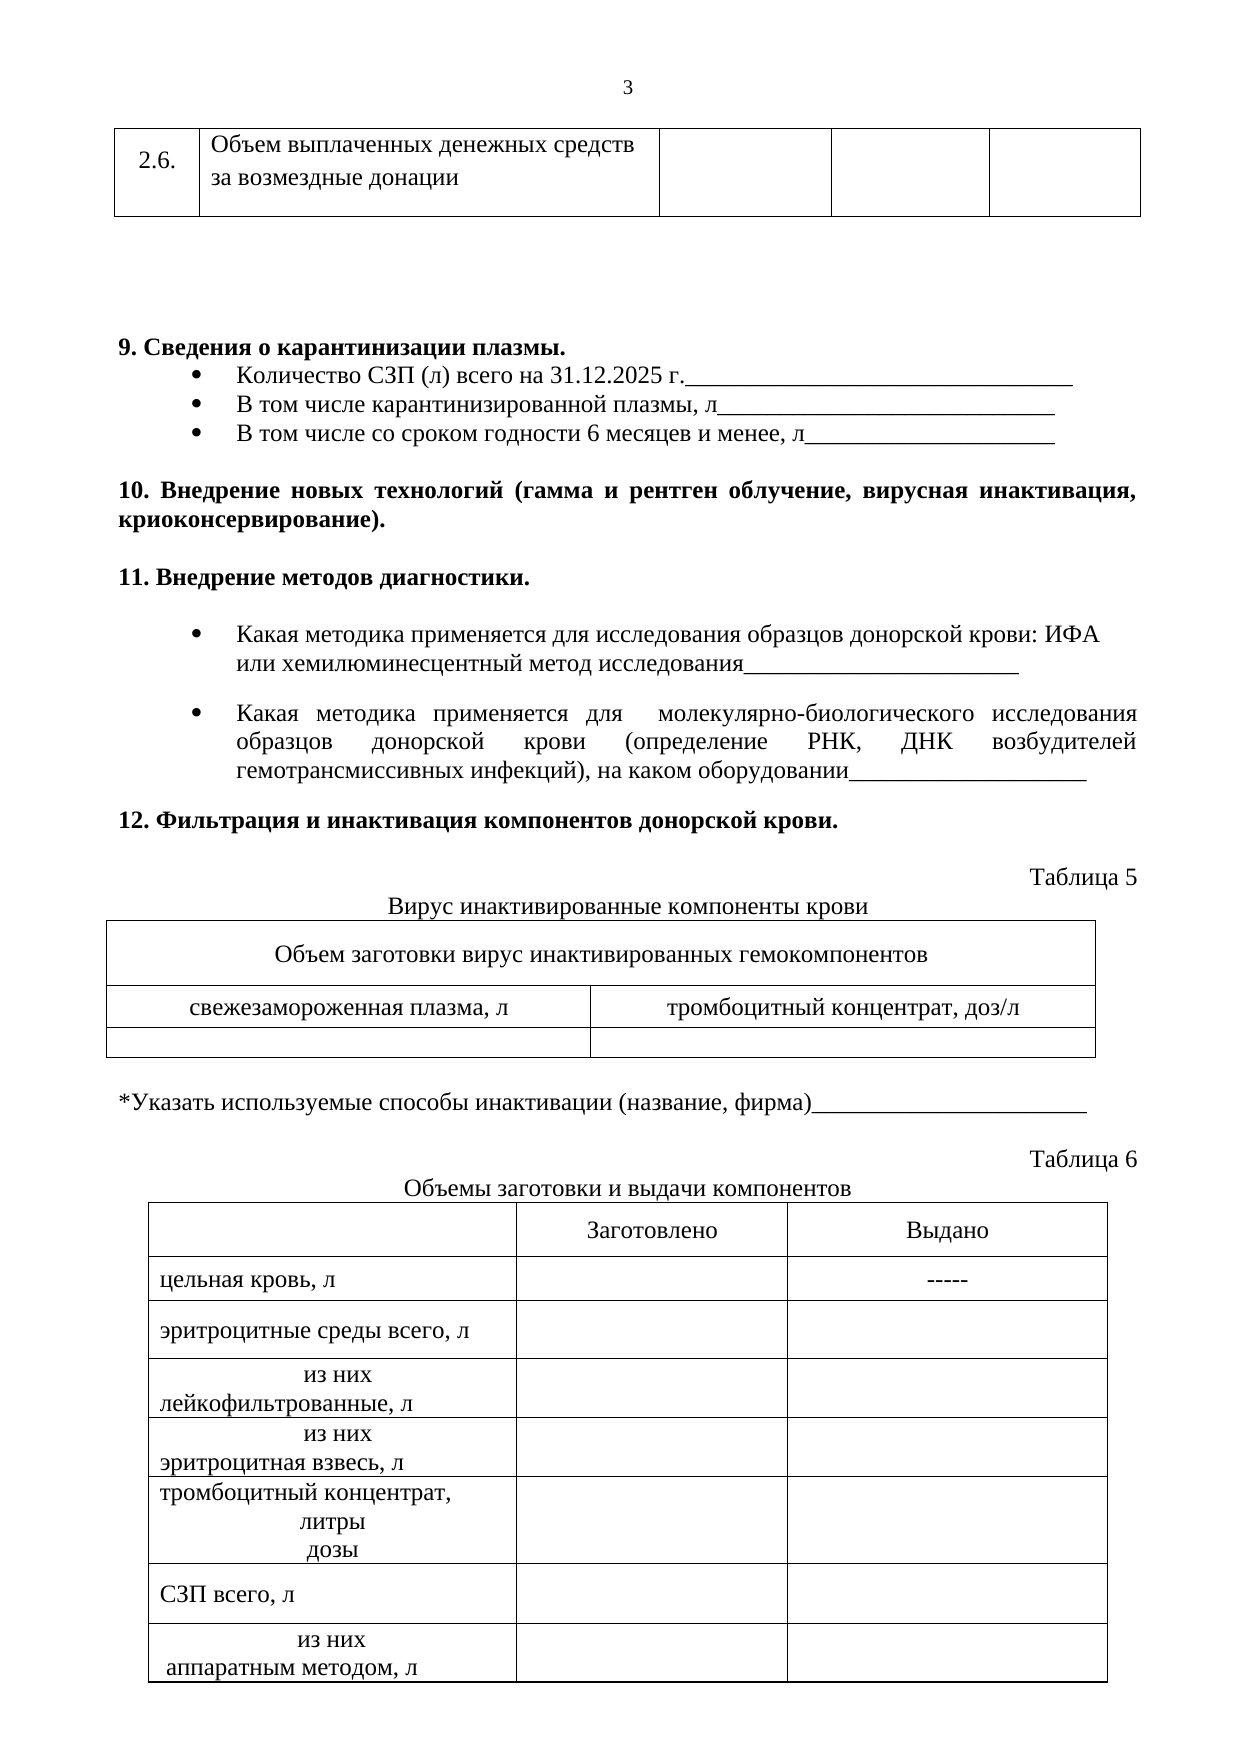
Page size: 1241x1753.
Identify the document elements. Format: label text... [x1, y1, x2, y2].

table_cell [517, 1564, 787, 1622]
table_header Заготовлено [517, 1203, 787, 1256]
list Количество СЗП (л) всего на 31.12.2025 г._______________________________ [192, 361, 1137, 389]
table_cell [517, 1418, 787, 1476]
table_header [149, 1203, 516, 1256]
text Таблица 5 [118, 862, 1137, 891]
table_cell [517, 1477, 787, 1563]
table_cell [788, 1624, 1107, 1681]
text 10. Внедрение новых технологий (гамма и рентген облучение, вирусная инактивация, криоконсервирование). [118, 476, 1137, 533]
text Объемы заготовки и выдачи компонентов [118, 1173, 1137, 1202]
table_cell [517, 1301, 787, 1358]
table_cell [591, 1028, 1095, 1057]
text 9. Сведения о карантинизации плазмы. [118, 332, 1137, 361]
table_cell из них лейкофильтрованные, л [149, 1359, 516, 1417]
table_cell [107, 1028, 590, 1057]
table_cell [517, 1257, 787, 1299]
text 11. Внедрение методов диагностики. [118, 562, 1137, 591]
list Какая методика применяется для молекулярно-биологического исследования образцов донорской крови (определение РНК, ДНК возбудителей гемотрансмиссивных инфекций), на каком оборудовании___________________ [192, 698, 1137, 784]
list В том числе со сроком годности 6 месяцев и менее, л____________________ [192, 418, 1137, 447]
table_header Объем заготовки вирус инактивированных гемокомпонентов [107, 921, 1095, 985]
table_cell свежезамороженная плазма, л [107, 986, 590, 1027]
table_cell тромбоцитный концентрат, литры дозы [149, 1477, 516, 1563]
text 12. Фильтрация и инактивация компонентов донорской крови. [118, 805, 1137, 833]
text *Указать используемые способы инактивации (название, фирма)______________________ [118, 1087, 1137, 1115]
table_cell [517, 1359, 787, 1417]
table_cell ----- [788, 1257, 1107, 1299]
table_cell [788, 1564, 1107, 1622]
table_cell [990, 129, 1140, 216]
table_cell из них эритроцитная взвесь, л [149, 1418, 516, 1476]
table_cell [788, 1301, 1107, 1358]
table_cell тромбоцитный концентрат, доз/л [591, 986, 1095, 1027]
table_header Выдано [788, 1203, 1107, 1256]
list Какая методика применяется для исследования образцов донорской крови: ИФА или хемилюминесцентный метод исследования______________________ [192, 619, 1137, 677]
table_cell [832, 129, 989, 216]
text Вирус инактивированные компоненты крови [118, 891, 1137, 920]
text Таблица 6 [118, 1144, 1137, 1173]
table_cell цельная кровь, л [149, 1257, 516, 1299]
table_cell из них аппаратным методом, л [149, 1624, 516, 1681]
table_cell [517, 1624, 787, 1681]
table_cell [660, 129, 831, 216]
table_cell [788, 1359, 1107, 1417]
table_cell [788, 1418, 1107, 1476]
table_cell 2.6. [115, 129, 199, 216]
list В том числе карантинизированной плазмы, л___________________________ [192, 389, 1137, 418]
table_cell Объем выплаченных денежных средств за возмездные донации [200, 129, 659, 216]
table_cell СЗП всего, л [149, 1564, 516, 1622]
table_cell эритроцитные среды всего, л [149, 1301, 516, 1358]
table_cell [788, 1477, 1107, 1563]
